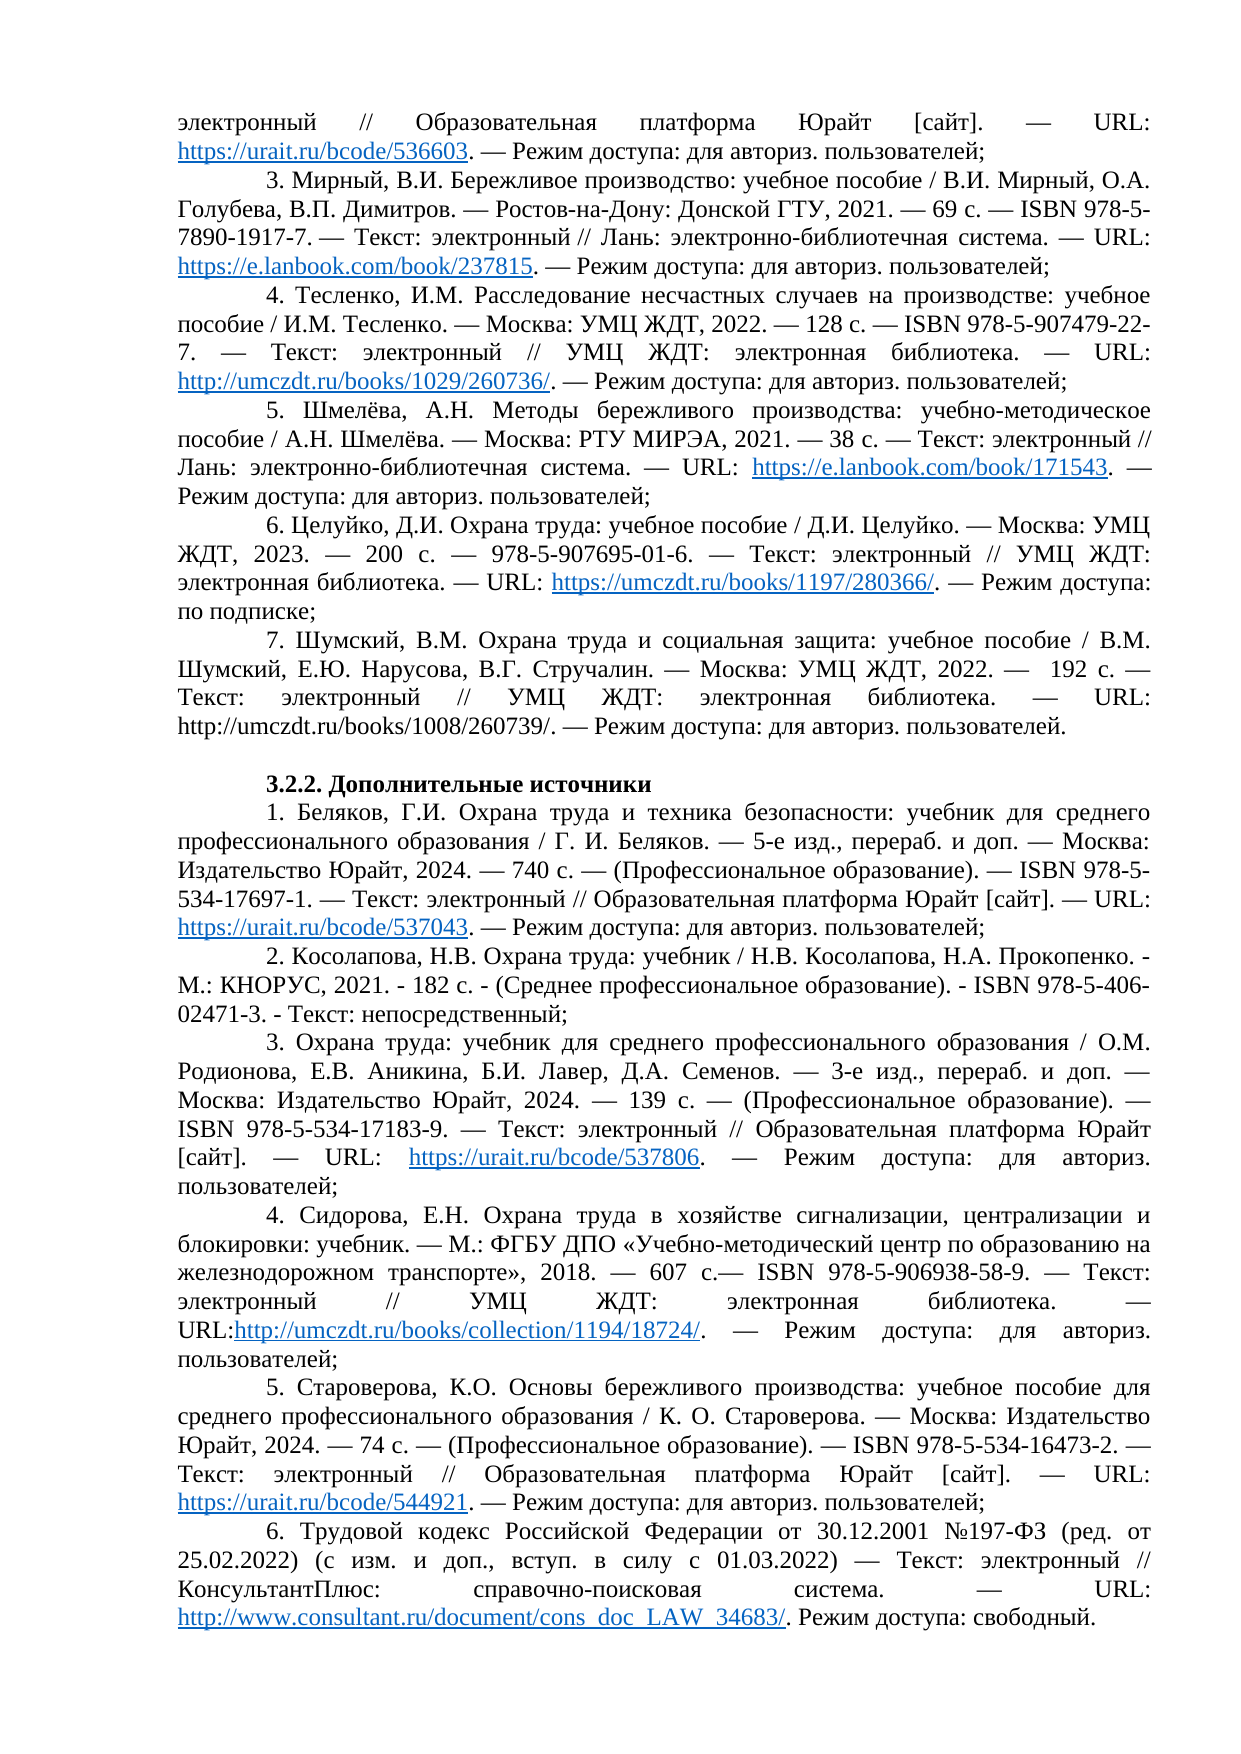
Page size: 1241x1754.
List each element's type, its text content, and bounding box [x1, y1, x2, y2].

text 6. Целуйко, Д.И. Охрана труда: учебное пособие / Д.И. Целуйко. — Москва: УМЦ ЖДТ, 2023. — 200 с. — 978-5-907695-01-6. — Текст: электронный // УМЦ ЖДТ: электронная библиотека. — URL: https://umczdt.ru/books/1197/280366/. — Режим доступа: по подписке; [177, 510, 1152, 625]
text 3. Охрана труда: учебник для среднего профессионального образования / О.М. Родионова, Е.В. Аникина, Б.И. Лавер, Д.А. Семенов. — 3-е изд., перераб. и доп. — Москва: Издательство Юрайт, 2024. — 139 с. — (Профессиональное образование). — ISBN 978-5-534-17183-9. — Текст: электронный // Образовательная платформа Юрайт [сайт]. — URL: https://urait.ru/bcode/537806. — Режим доступа: для авториз. пользователей; [177, 1027, 1152, 1200]
text 4. Тесленко, И.М. Расследование несчастных случаев на производстве: учебное пособие / И.М. Тесленко. — Москва: УМЦ ЖДТ, 2022. — 128 с. — ISBN 978-5-907479-22-7. — Текст: электронный // УМЦ ЖДТ: электронная библиотека. — URL: http://umczdt.ru/books/1029/260736/. — Режим доступа: для авториз. пользователей; [177, 280, 1152, 395]
text 7. Шумский, В.М. Охрана труда и социальная защита: учебное пособие / В.М. Шумский, Е.Ю. Нарусова, В.Г. Стручалин. — Москва: УМЦ ЖДТ, 2022. — 192 с. — Текст: электронный // УМЦ ЖДТ: электронная библиотека. — URL: http://umczdt.ru/books/1008/260739/. — Режим доступа: для авториз. пользователей. [177, 625, 1152, 740]
text 3.2.2. Дополнительные источники [177, 769, 1152, 797]
text 4. Сидорова, Е.Н. Охрана труда в хозяйстве сигнализации, централизации и блокировки: учебник. — М.: ФГБУ ДПО «Учебно-методический центр по образованию на железнодорожном транспорте», 2018. — 607 с.— ISBN 978-5-906938-58-9. — Текст: электронный // УМЦ ЖДТ: электронная библиотека. — URL:http://umczdt.ru/books/collection/1194/18724/. — Режим доступа: для авториз. пользователей; [177, 1200, 1152, 1372]
text 6. Трудовой кодекс Российской Федерации от 30.12.2001 №197-ФЗ (ред. от 25.02.2022) (с изм. и доп., вступ. в силу с 01.03.2022) — Текст: электронный // КонсультантПлюс: справочно-поисковая система. — URL: http://www.consultant.ru/document/cons_doc_LAW_34683/. Режим доступа: свободный. [177, 1516, 1152, 1631]
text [177, 107, 1152, 165]
text 3. Мирный, В.И. Бережливое производство: учебное пособие / В.И. Мирный, О.А. Голубева, В.П. Димитров. — Ростов-на-Дону: Донской ГТУ, 2021. — 69 с. — ISBN 978-5-7890-1917-7. — Текст: электронный // Лань: электронно-библиотечная система. — URL: https://e.lanbook.com/book/237815. — Режим доступа: для авториз. пользователей; [177, 165, 1152, 280]
text 1. Беляков, Г.И. Охрана труда и техника безопасности: учебник для среднего профессионального образования / Г. И. Беляков. — 5-е изд., перераб. и доп. — Москва: Издательство Юрайт, 2024. — 740 с. — (Профессиональное образование). — ISBN 978-5-534-17697-1. — Текст: электронный // Образовательная платформа Юрайт [сайт]. — URL: https://urait.ru/bcode/537043. — Режим доступа: для авториз. пользователей; [177, 797, 1152, 941]
text 2. Косолапова, Н.В. Охрана труда: учебник / Н.В. Косолапова, Н.А. Прокопенко. - М.: КНОРУС, 2021. - 182 с. - (Среднее профессиональное образование). - ISBN 978-5-406-02471-3. - Текст: непосредственный; [177, 941, 1152, 1027]
text 5. Шмелёва, А.Н. Методы бережливого производства: учебно-методическое пособие / А.Н. Шмелёва. — Москва: РТУ МИРЭА, 2021. — 38 с. — Текст: электронный // Лань: электронно-библиотечная система. — URL: https://e.lanbook.com/book/171543. — Режим доступа: для авториз. пользователей; [177, 395, 1152, 510]
text 5. Староверова, К.О. Основы бережливого производства: учебное пособие для среднего профессионального образования / К. О. Староверова. — Москва: Издательство Юрайт, 2024. — 74 с. — (Профессиональное образование). — ISBN 978-5-534-16473-2. — Текст: электронный // Образовательная платформа Юрайт [сайт]. — URL: https://urait.ru/bcode/544921. — Режим доступа: для авториз. пользователей; [177, 1372, 1152, 1516]
